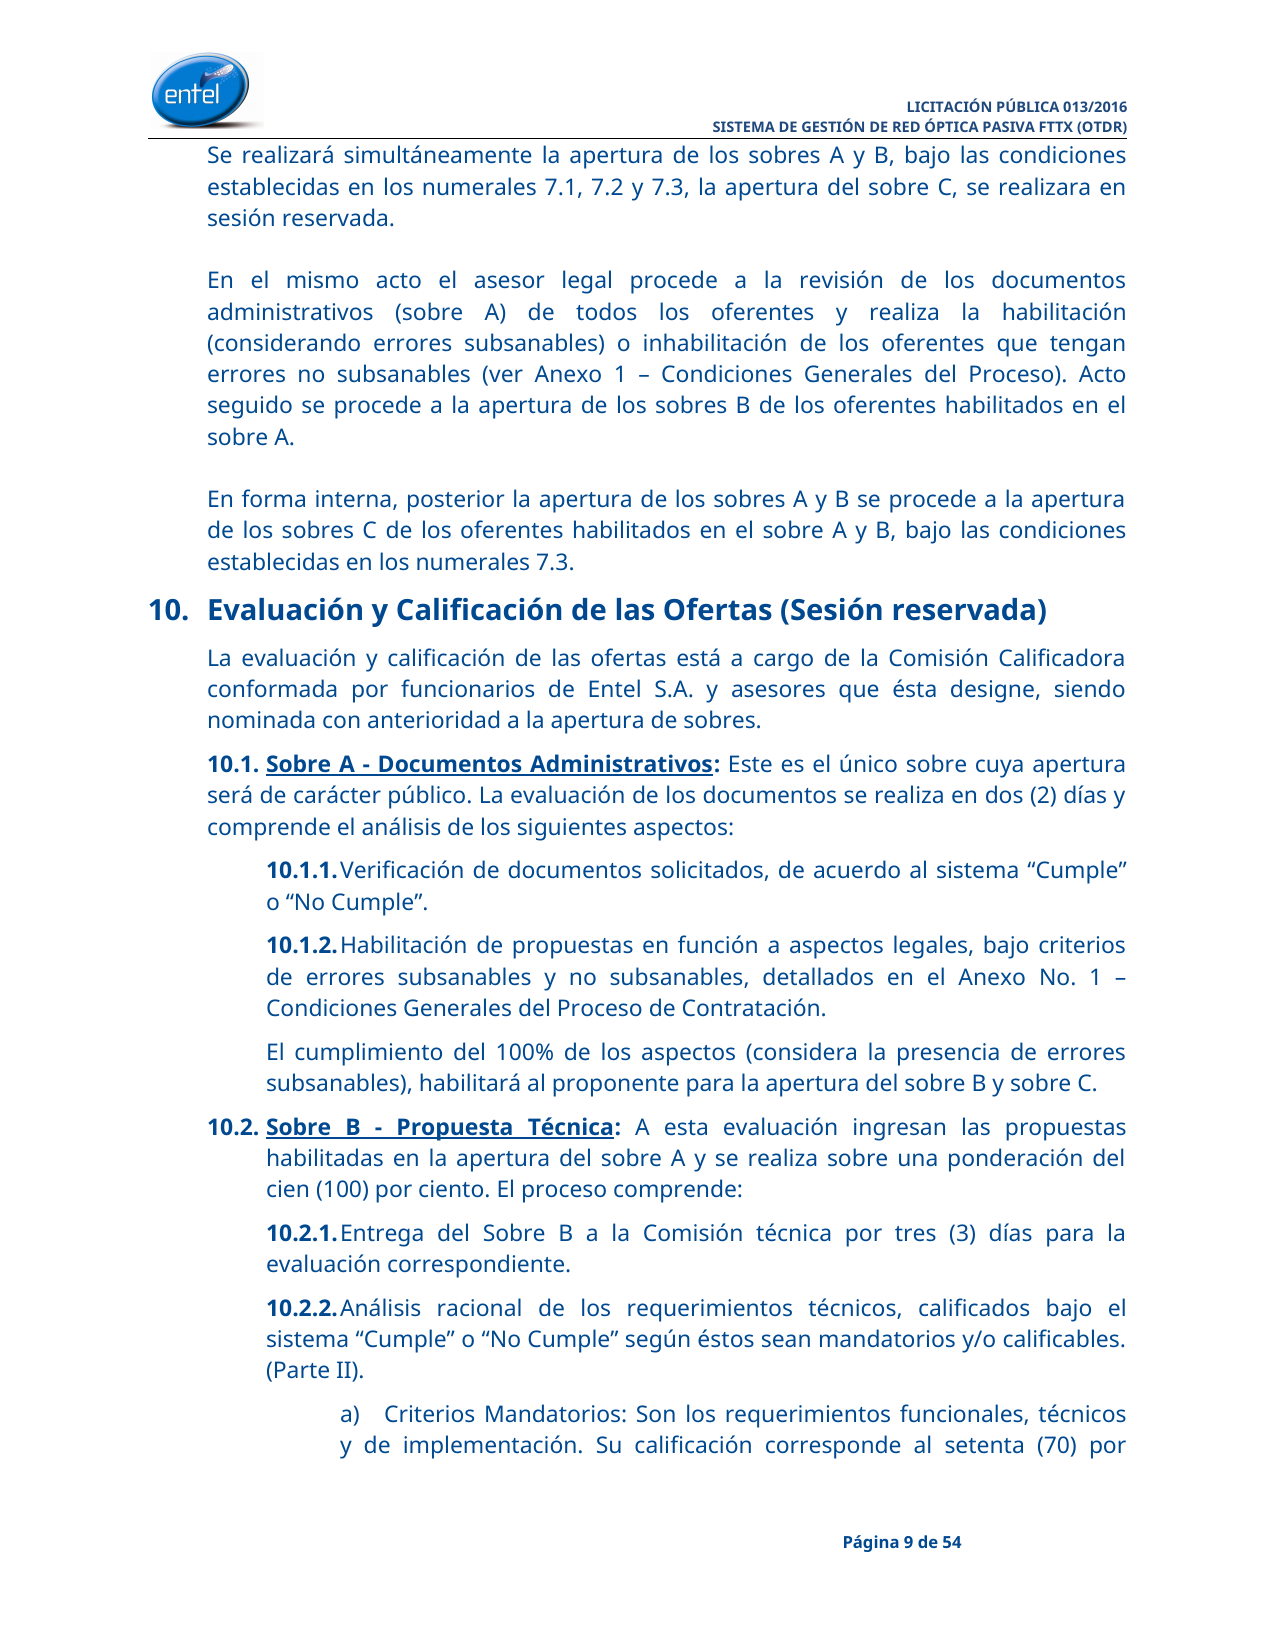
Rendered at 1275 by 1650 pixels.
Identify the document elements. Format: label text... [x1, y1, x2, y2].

list Entrega del Sobre B a la Comisión técnica por tres (3) días para la evaluación correspondiente. [266, 1217, 1127, 1279]
text En forma interna, posterior la apertura de los sobres A y B se procede a la apertura de los sobres C de los oferentes habilitados en el sobre A y B, bajo las condiciones establecidas en los numerales 7.3. [207, 483, 1127, 577]
list Sobre A - Documentos Administrativos: Este es el único sobre cuya apertura será de carácter público. La evaluación de los documentos se realiza en dos (2) días y comprende el análisis de los siguientes aspectos: [207, 748, 1127, 842]
list Análisis racional de los requerimientos técnicos, calificados bajo el sistema “Cumple” o “No Cumple” según éstos sean mandatorios y/o calificables. (Parte II). [266, 1292, 1127, 1385]
list Habilitación de propuestas en función a aspectos legales, bajo criterios de errores subsanables y no subsanables, detallados en el Anexo No. 1 – Condiciones Generales del Proceso de Contratación. [266, 929, 1127, 1023]
list Evaluación y Calificación de las Ofertas (Sesión reservada) [148, 589, 1127, 629]
text La evaluación y calificación de las ofertas está a cargo de la Comisión Calificadora conformada por funcionarios de Entel S.A. y asesores que ésta designe, siendo nominada con anterioridad a la apertura de sobres. [207, 642, 1127, 735]
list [340, 1398, 1127, 1460]
list Sobre B - Propuesta Técnica: A esta evaluación ingresan las propuestas habilitadas en la apertura del sobre A y se realiza sobre una ponderación del cien (100) por ciento. El proceso comprende: [207, 1110, 1127, 1204]
list Verificación de documentos solicitados, de acuerdo al sistema “Cumple” o “No Cumple”. [266, 854, 1127, 917]
text Se realizará simultáneamente la apertura de los sobres A y B, bajo las condiciones establecidas en los numerales 7.1, 7.2 y 7.3, la apertura del sobre C, se realizara en sesión reservada. [207, 139, 1127, 233]
text En el mismo acto el asesor legal procede a la revisión de los documentos administrativos (sobre A) de todos los oferentes y realiza la habilitación (considerando errores subsanables) o inhabilitación de los oferentes que tengan errores no subsanables (ver Anexo 1 – Condiciones Generales del Proceso). Acto seguido se procede a la apertura de los sobres B de los oferentes habilitados en el sobre A. [207, 264, 1127, 452]
picture [151, 52, 264, 129]
text El cumplimiento del 100% de los aspectos (considera la presencia de errores subsanables), habilitará al proponente para la apertura del sobre B y sobre C. [266, 1035, 1127, 1098]
